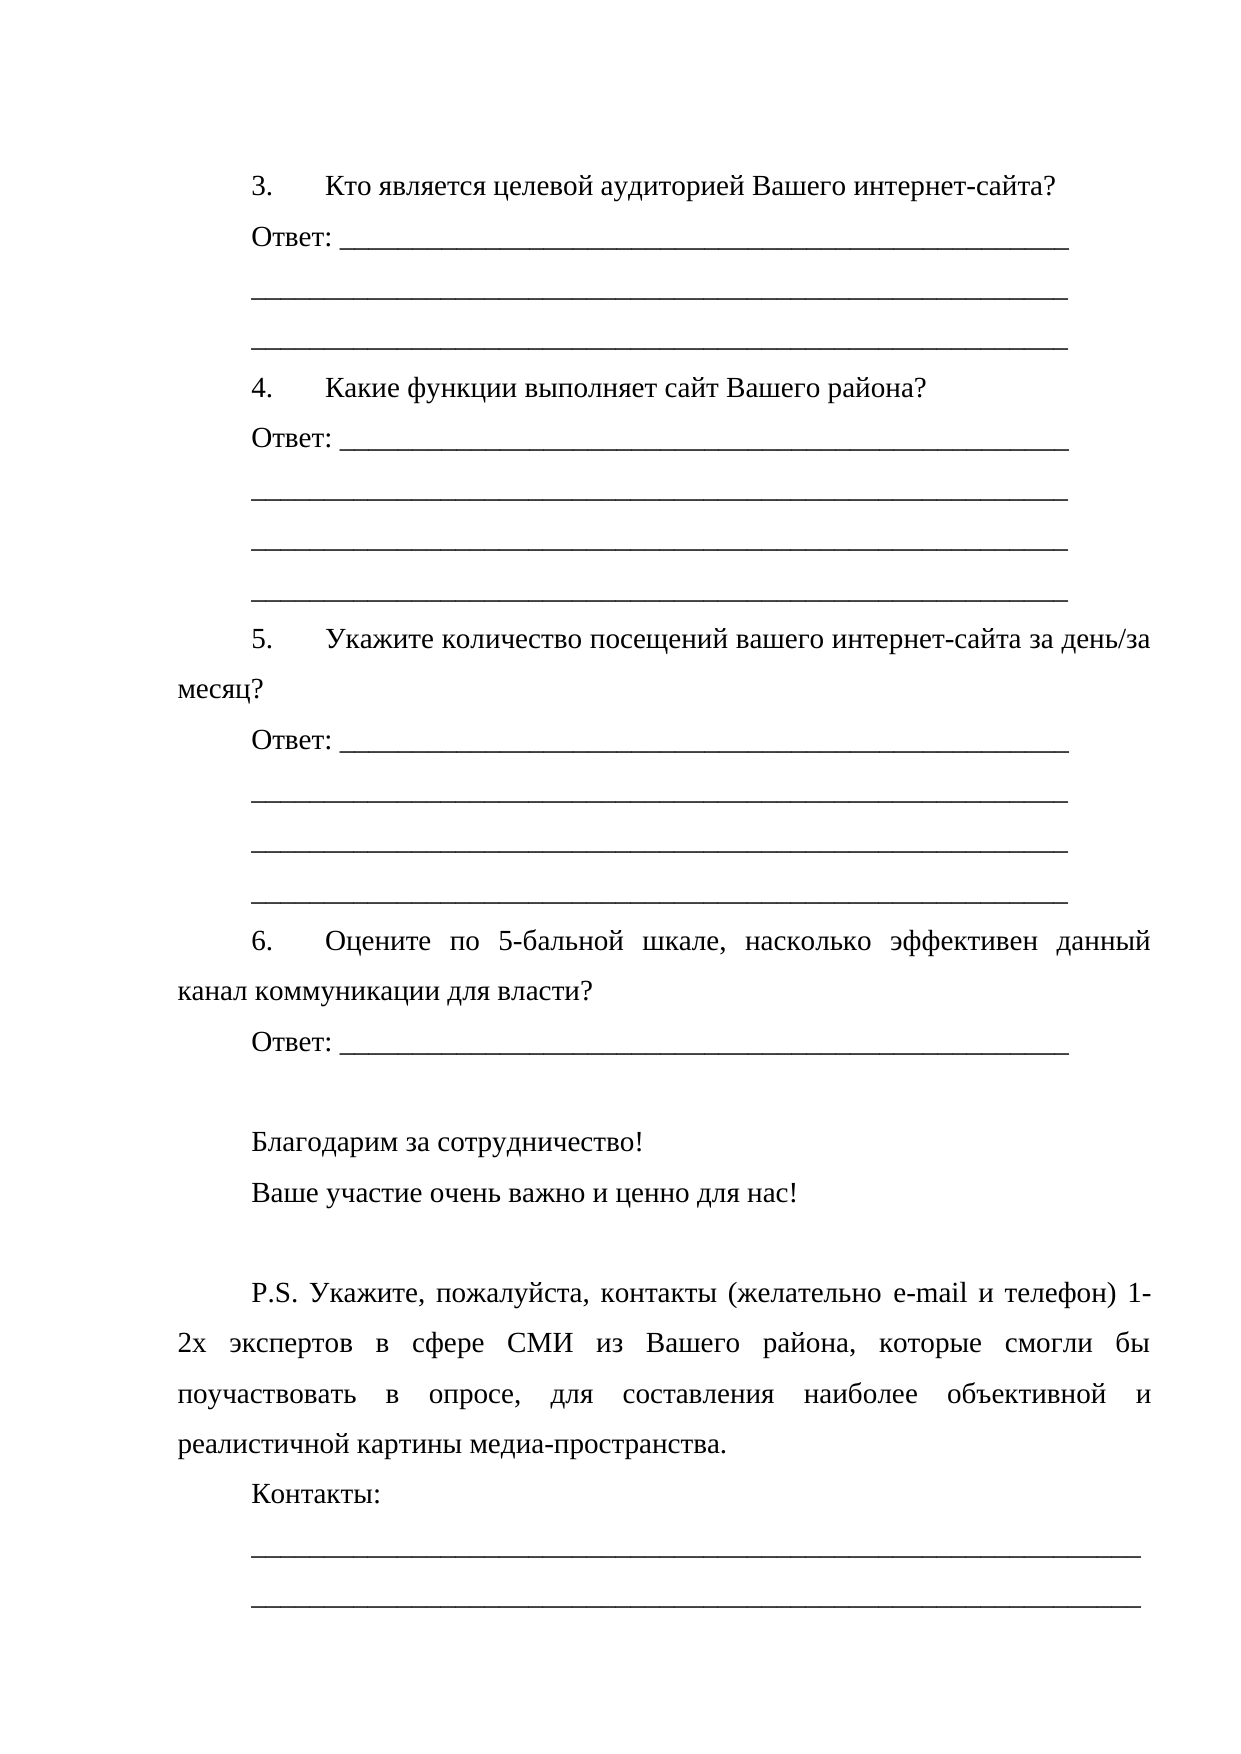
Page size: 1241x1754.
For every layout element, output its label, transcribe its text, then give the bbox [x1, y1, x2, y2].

list P.S. Укажите, пожалуйста, контакты (желательно e-mail и телефон) 1-2х экспертов в сфере СМИ из Вашего района, которые смогли бы поучаствовать в опросе, для составления наиболее объективной и реалистичной картины медиа-пространства. [177, 1275, 1152, 1460]
list Ответ: __________________________________________________ [177, 219, 1152, 252]
list ________________________________________________________ [177, 521, 1152, 554]
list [177, 1577, 1152, 1611]
list Контакты: [177, 1477, 1152, 1510]
list Благодарим за сотрудничество! [177, 1124, 1152, 1158]
list ________________________________________________________ [177, 772, 1152, 806]
list ________________________________________________________ [177, 470, 1152, 504]
list Кто является целевой аудиторией Вашего интернет-сайта? [177, 168, 1152, 202]
list ________________________________________________________ [177, 269, 1152, 303]
list Ваше участие очень важно и ценно для нас! [177, 1175, 1152, 1208]
list Какие функции выполняет сайт Вашего района? [177, 370, 1152, 403]
list Оцените по 5-бальной шкале, насколько эффективен данный канал коммуникации для власти? [177, 923, 1152, 1007]
list Ответ: __________________________________________________ [177, 1024, 1152, 1057]
list ________________________________________________________ [177, 571, 1152, 604]
list ________________________________________________________ [177, 822, 1152, 856]
list Укажите количество посещений вашего интернет-сайта за день/за месяц? [177, 621, 1152, 705]
list ________________________________________________________ [177, 873, 1152, 906]
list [177, 1527, 1152, 1560]
list ________________________________________________________ [177, 319, 1152, 353]
list Ответ: __________________________________________________ [177, 722, 1152, 755]
list Ответ: __________________________________________________ [177, 420, 1152, 453]
